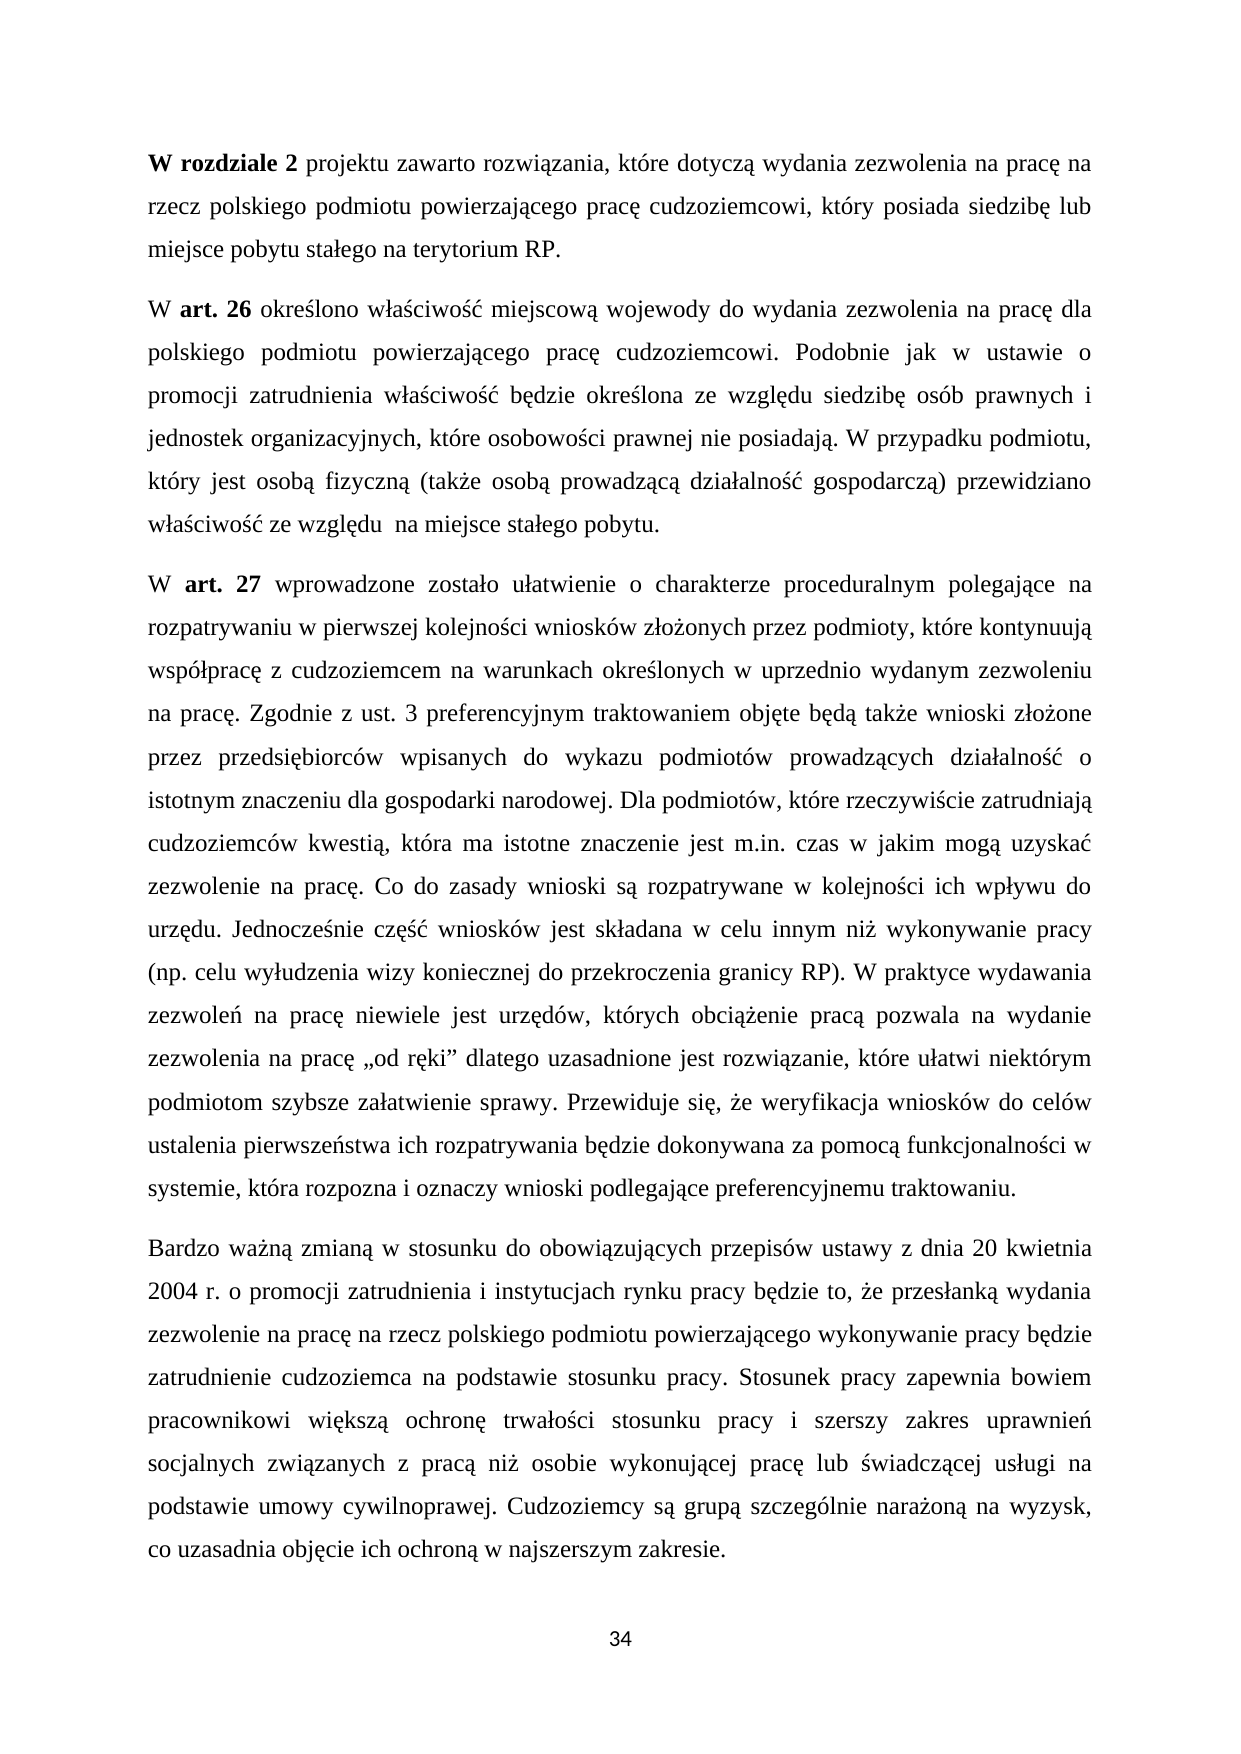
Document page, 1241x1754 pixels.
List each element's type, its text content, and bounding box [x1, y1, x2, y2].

text W art. 27 wprowadzone zostało ułatwienie o charakterze proceduralnym polegające na rozpatrywaniu w pierwszej kolejności wniosków złożonych przez podmioty, które kontynuują współpracę z cudzoziemcem na warunkach określonych w uprzednio wydanym zezwoleniu na pracę. Zgodnie z ust. 3 preferencyjnym traktowaniem objęte będą także wnioski złożone przez przedsiębiorców wpisanych do wykazu podmiotów prowadzących działalność o istotnym znaczeniu dla gospodarki narodowej. Dla podmiotów, które rzeczywiście zatrudniają cudzoziemców kwestią, która ma istotne znaczenie jest m.in. czas w jakim mogą uzyskać zezwolenie na pracę. Co do zasady wnioski są rozpatrywane w kolejności ich wpływu do urzędu. Jednocześnie część wniosków jest składana w celu innym niż wykonywanie pracy (np. celu wyłudzenia wizy koniecznej do przekroczenia granicy RP). W praktyce wydawania zezwoleń na pracę niewiele jest urzędów, których obciążenie pracą pozwala na wydanie zezwolenia na pracę „od ręki” dlatego uzasadnione jest rozwiązanie, które ułatwi niektórym podmiotom szybsze załatwienie sprawy. Przewiduje się, że weryfikacja wniosków do celów ustalenia pierwszeństwa ich rozpatrywania będzie dokonywana za pomocą funkcjonalności w systemie, która rozpozna i oznaczy wnioski podlegające preferencyjnemu traktowaniu. [148, 569, 1093, 1202]
text W rozdziale 2 projektu zawarto rozwiązania, które dotyczą wydania zezwolenia na pracę na rzecz polskiego podmiotu powierzającego pracę cudzoziemcowi, który posiada siedzibę lub miejsce pobytu stałego na terytorium RP. [148, 148, 1093, 263]
text Bardzo ważną zmianą w stosunku do obowiązujących przepisów ustawy z dnia 20 kwietnia 2004 r. o promocji zatrudnienia i instytucjach rynku pracy będzie to, że przesłanką wydania zezwolenie na pracę na rzecz polskiego podmiotu powierzającego wykonywanie pracy będzie zatrudnienie cudzoziemca na podstawie stosunku pracy. Stosunek pracy zapewnia bowiem pracownikowi większą ochronę trwałości stosunku pracy i szerszy zakres uprawnień socjalnych związanych z pracą niż osobie wykonującej pracę lub świadczącej usługi na podstawie umowy cywilnoprawej. Cudzoziemcy są grupą szczególnie narażoną na wyzysk, co uzasadnia objęcie ich ochroną w najszerszym zakresie. [148, 1233, 1093, 1563]
text W art. 26 określono właściwość miejscową wojewody do wydania zezwolenia na pracę dla polskiego podmiotu powierzającego pracę cudzoziemcowi. Podobnie jak w ustawie o promocji zatrudnienia właściwość będzie określona ze względu siedzibę osób prawnych i jednostek organizacyjnych, które osobowości prawnej nie posiadają. W przypadku podmiotu, który jest osobą fizyczną (także osobą prowadzącą działalność gospodarczą) przewidziano właściwość ze względu na miejsce stałego pobytu. [148, 294, 1093, 538]
